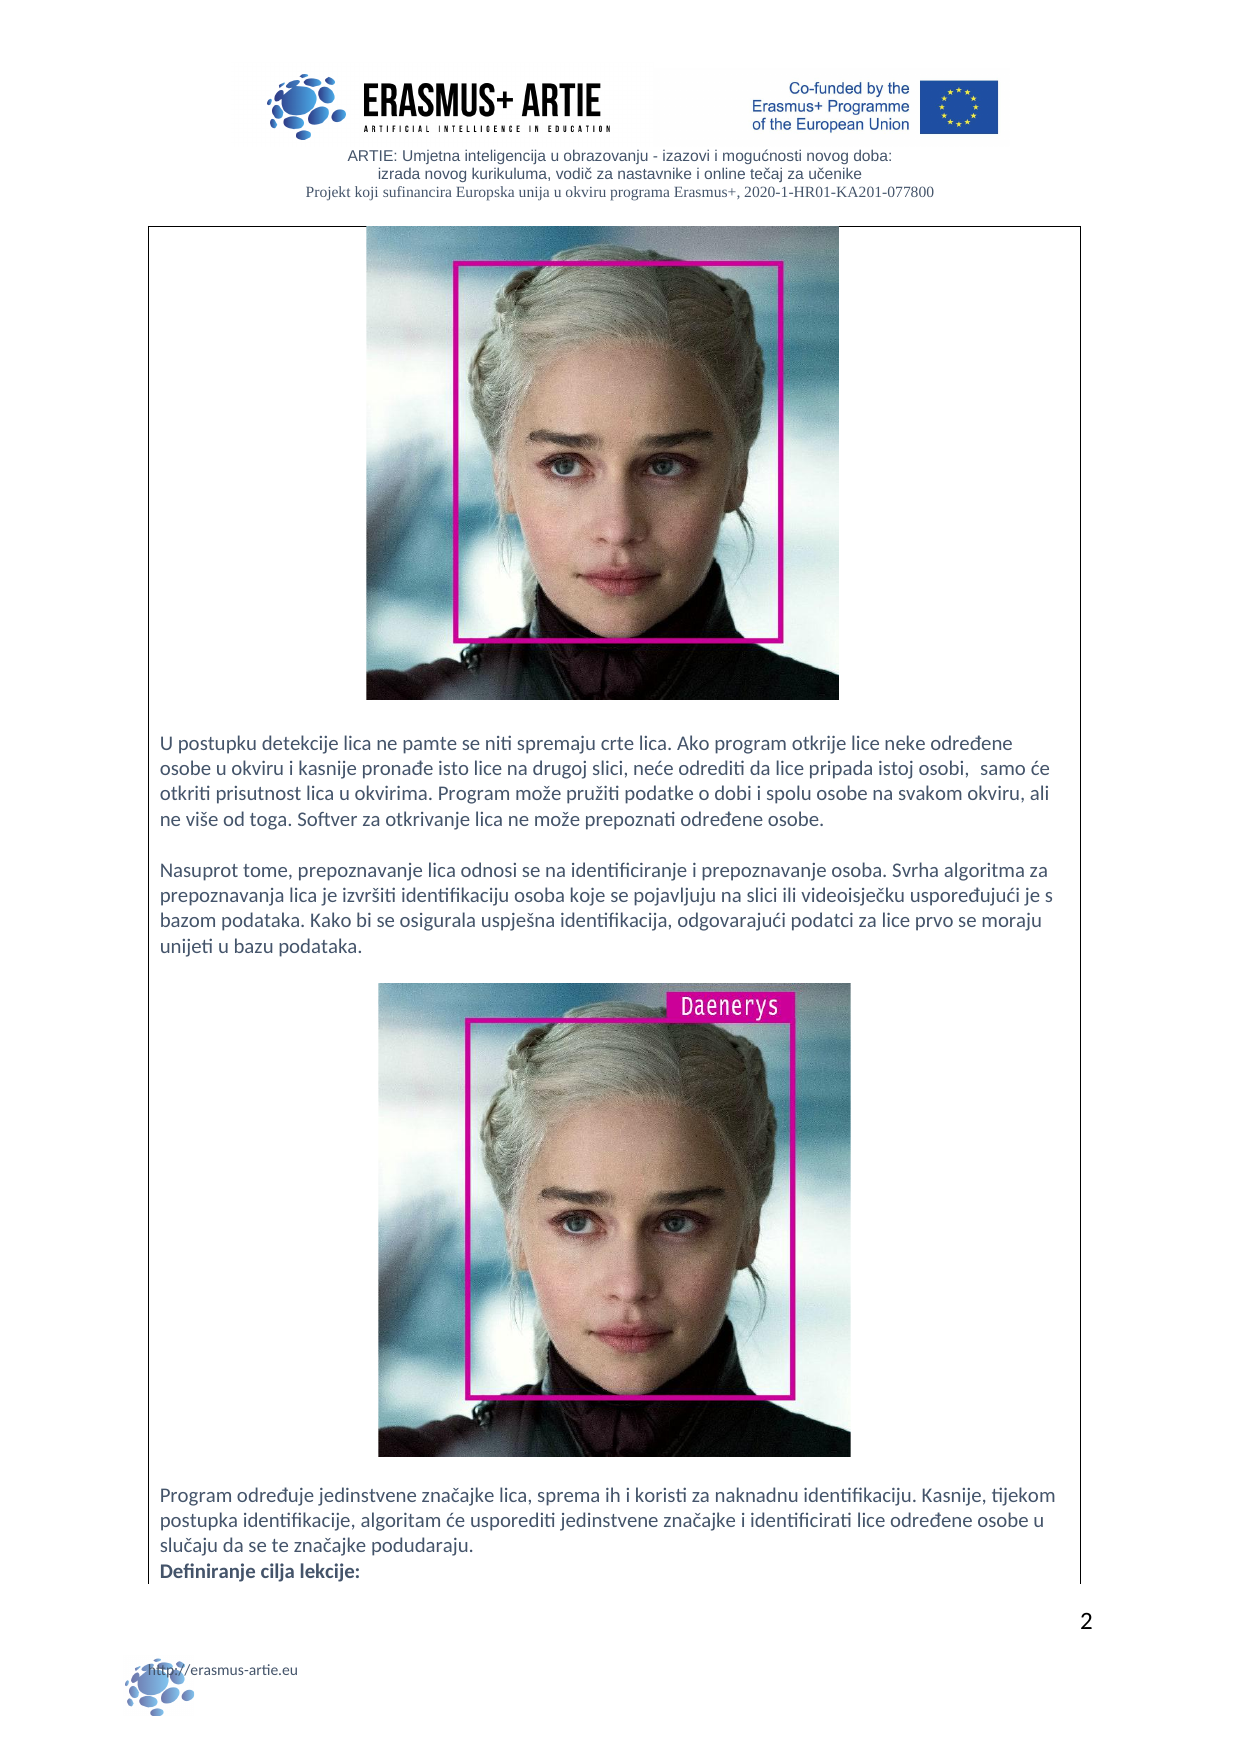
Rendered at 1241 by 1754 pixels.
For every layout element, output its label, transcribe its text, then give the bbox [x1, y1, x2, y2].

picture [122, 1655, 195, 1716]
picture [230, 62, 1010, 147]
picture [366, 226, 839, 700]
picture [378, 983, 851, 1457]
